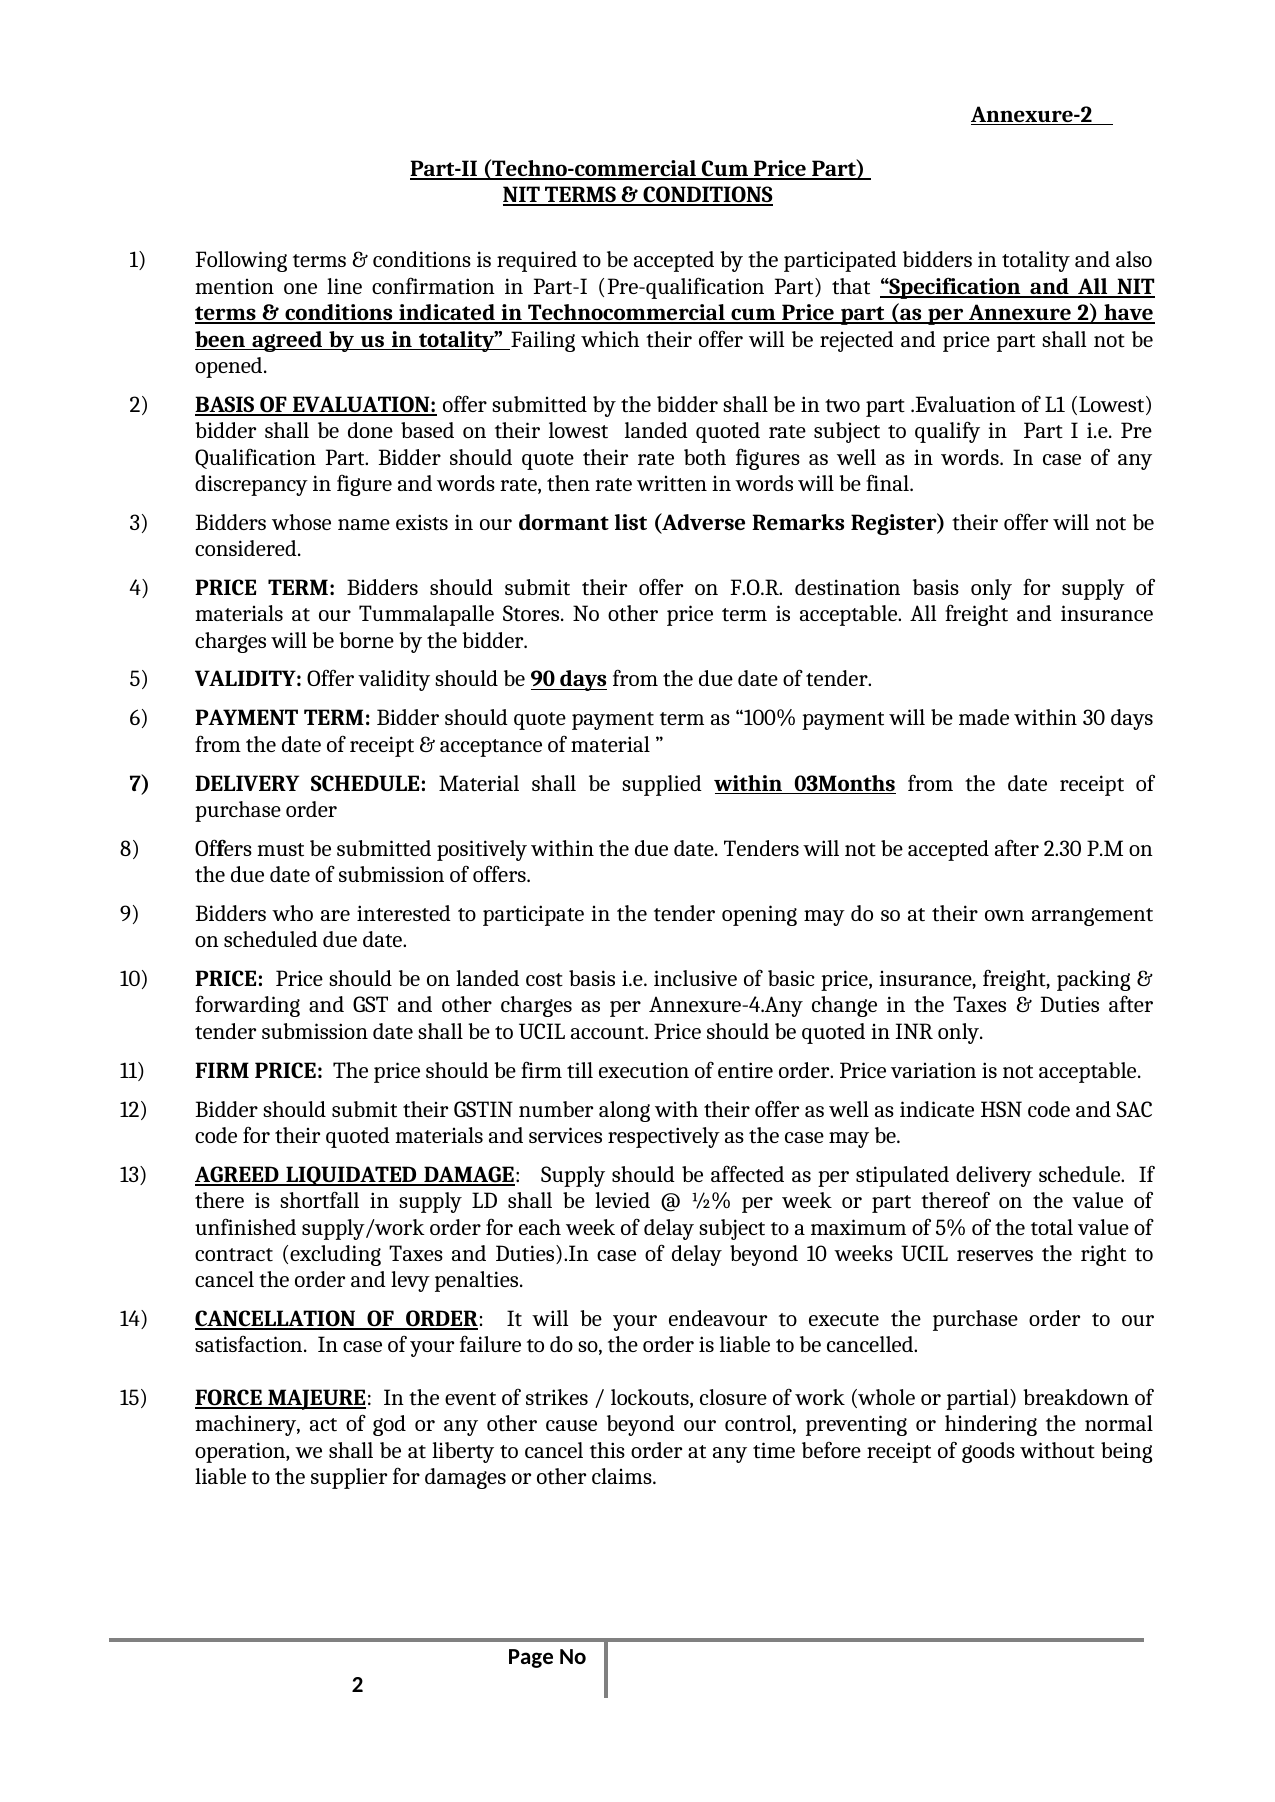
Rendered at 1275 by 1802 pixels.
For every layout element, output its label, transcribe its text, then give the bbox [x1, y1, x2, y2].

list VALIDITY: Offer validity should be 90 days from the due date of tender. [129, 666, 1155, 693]
list PAYMENT TERM: Bidder should quote payment term as “100% payment will be made within 30 days from the date of receipt & acceptance of material ” [129, 705, 1155, 758]
list Bidder should submit their GSTIN number along with their offer as well as indicate HSN code and SAC code for their quoted materials and services respectively as the case may be. [120, 1096, 1155, 1149]
text Part-II (Techno-commercial Cum Price Part) [120, 156, 1155, 182]
list DELIVERY SCHEDULE: Material shall be supplied within 03Months from the date receipt of purchase order [129, 770, 1155, 823]
text Annexure-2 [870, 101, 1155, 128]
list PRICE TERM: Bidders should submit their offer on F.O.R. destination basis only for supply of materials at our Tummalapalle Stores. No other price term is acceptable. All freight and insurance charges will be borne by the bidder. [129, 575, 1155, 654]
list Bidders whose name exists in our dormant list (Adverse Remarks Register) their offer will not be considered. [129, 509, 1155, 562]
list PRICE: Price should be on landed cost basis i.e. inclusive of basic price, insurance, freight, packing & forwarding and GST and other charges as per Annexure-4.Any change in the Taxes & Duties after tender submission date shall be to UCIL account. Price should be quoted in INR only. [120, 966, 1155, 1045]
list Following terms & conditions is required to be accepted by the participated bidders in totality and also mention one line confirmation in Part-I (Pre-qualification Part) that “Specification and All NIT terms & conditions indicated in Technocommercial cum Price part (as per Annexure 2) have been agreed by us in totality” Failing which their offer will be rejected and price part shall not be opened. [129, 247, 1155, 379]
list Offers must be submitted positively within the due date. Tenders will not be accepted after 2.30 P.M on the due date of submission of offers. [120, 836, 1155, 888]
list FIRM PRICE: The price should be firm till execution of entire order. Price variation is not acceptable. [120, 1057, 1155, 1084]
list FORCE MAJEURE: In the event of strikes / lockouts, closure of work (whole or partial) breakdown of machinery, act of god or any other cause beyond our control, preventing or hindering the normal operation, we shall be at liberty to cancel this order at any time before receipt of goods without being liable to the supplier for damages or other claims. [120, 1385, 1155, 1490]
list Bidders who are interested to participate in the tender opening may do so at their own arrangement on scheduled due date. [120, 901, 1155, 953]
list CANCELLATION OF ORDER: It will be your endeavour to execute the purchase order to our satisfaction. In case of your failure to do so, the order is liable to be cancelled. [120, 1306, 1155, 1358]
text NIT TERMS & CONDITIONS [120, 182, 1155, 208]
list BASIS OF EVALUATION: offer submitted by the bidder shall be in two part .Evaluation of L1 (Lowest) bidder shall be done based on their lowest landed quoted rate subject to qualify in Part I i.e. Pre Qualification Part. Bidder should quote their rate both figures as well as in words. In case of any discrepancy in figure and words rate, then rate written in words will be final. [129, 392, 1155, 497]
list AGREED LIQUIDATED DAMAGE: Supply should be affected as per stipulated delivery schedule. If there is shortfall in supply LD shall be levied @ ½% per week or part thereof on the value of unfinished supply/work order for each week of delay subject to a maximum of 5% of the total value of contract (excluding Taxes and Duties).In case of delay beyond 10 weeks UCIL reserves the right to cancel the order and levy penalties. [120, 1162, 1155, 1293]
